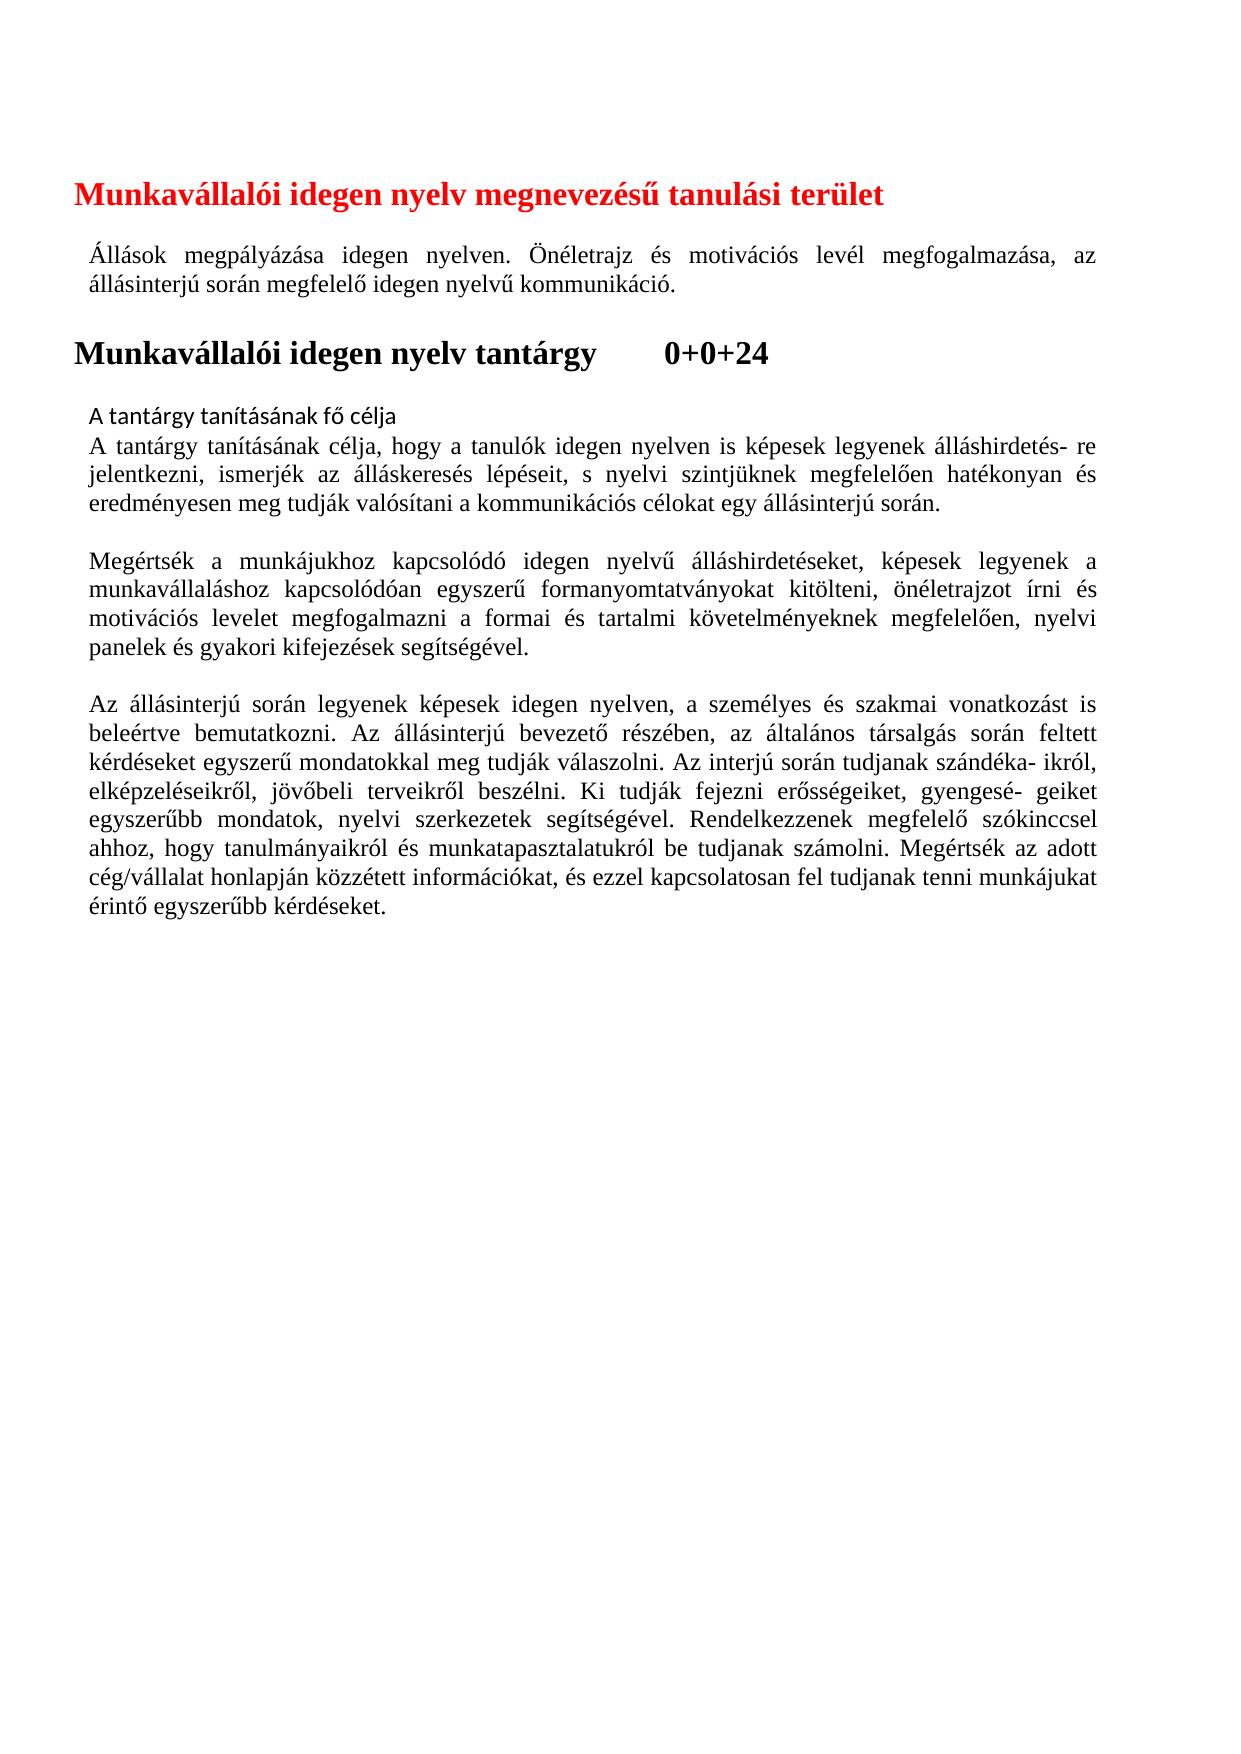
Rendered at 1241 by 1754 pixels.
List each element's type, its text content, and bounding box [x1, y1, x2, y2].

list A tantárgy tanításának fő célja [89, 400, 1122, 431]
subtitle Munkavállalói idegen nyelv megnevezésű tanulási terület [74, 174, 1120, 212]
text Megértsék a munkájukhoz kapcsolódó idegen nyelvű álláshirdetéseket, képesek legyenek a munkavállaláshoz kapcsolódóan egyszerű formanyomtatványokat kitölteni, önéletrajzot írni és motivációs levelet megfogalmazni a formai és tartalmi követelményeknek megfelelően, nyelvi panelek és gyakori kifejezések segítségével. [89, 546, 1097, 661]
subtitle Munkavállalói idegen nyelv tantárgy 0+0+24 [74, 333, 1120, 372]
text Állások megpályázása idegen nyelven. Önéletrajz és motivációs levél megfogalmazása, az állásinterjú során megfelelő idegen nyelvű kommunikáció. [89, 241, 1097, 298]
text Az állásinterjú során legyenek képesek idegen nyelven, a személyes és szakmai vonatkozást is beleértve bemutatkozni. Az állásinterjú bevezető részében, az általános társalgás során feltett kérdéseket egyszerű mondatokkal meg tudják válaszolni. Az interjú során tudjanak szándéka- ikról, elképzeléseikről, jövőbeli terveikről beszélni. Ki tudják fejezni erősségeiket, gyengesé- geiket egyszerűbb mondatok, nyelvi szerkezetek segítségével. Rendelkezzenek megfelelő szókinccsel ahhoz, hogy tanulmányaikról és munkatapasztalatukról be tudjanak számolni. Megértsék az adott cég/vállalat honlapján közzétett információkat, és ezzel kapcsolatosan fel tudjanak tenni munkájukat érintő egyszerűbb kérdéseket. [89, 689, 1098, 919]
text A tantárgy tanításának célja, hogy a tanulók idegen nyelven is képesek legyenek álláshirdetés- re jelentkezni, ismerjék az álláskeresés lépéseit, s nyelvi szintjüknek megfelelően hatékonyan és eredményesen meg tudják valósítani a kommunikációs célokat egy állásinterjú során. [89, 431, 1098, 517]
